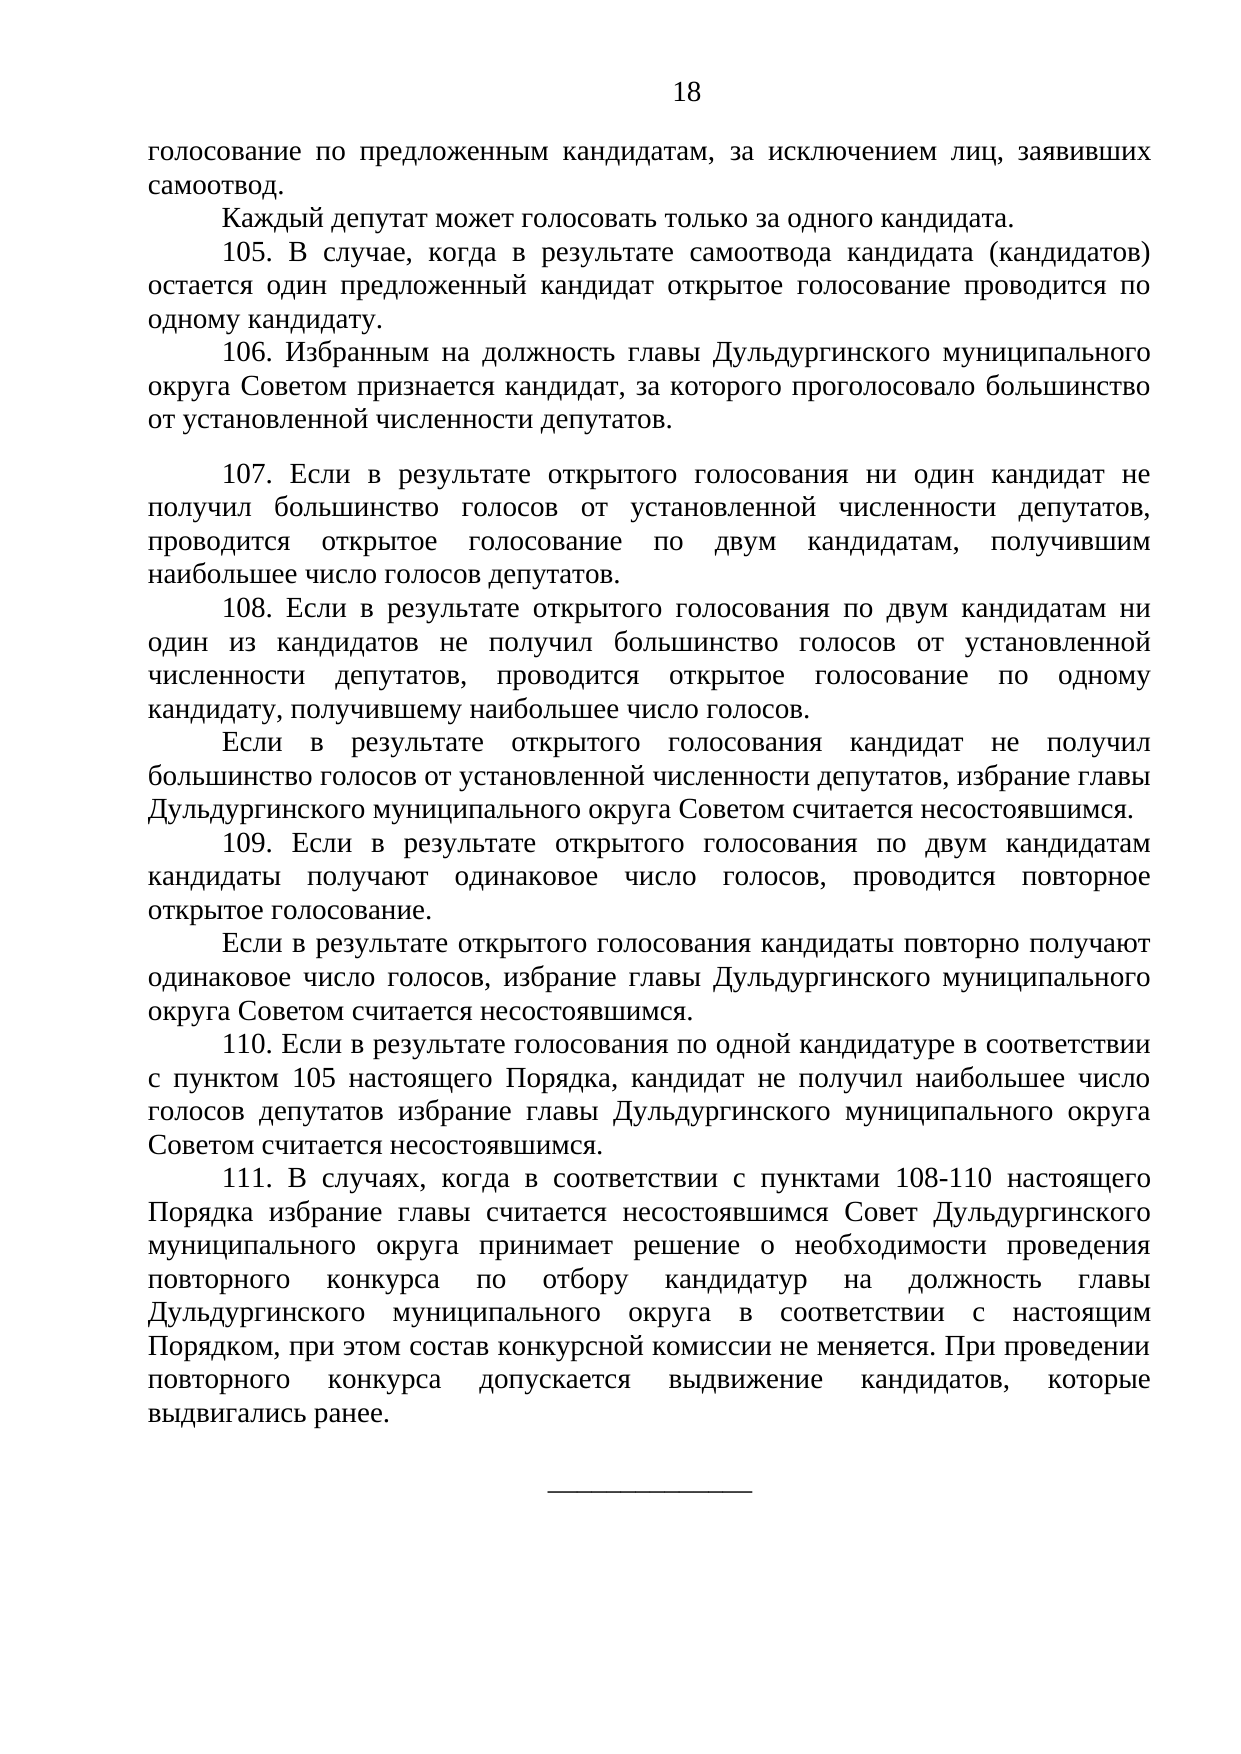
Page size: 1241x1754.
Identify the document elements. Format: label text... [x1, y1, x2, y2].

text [148, 133, 1152, 200]
text 106. Избранным на должность главы Дульдургинского муниципального округа Советом признается кандидат, за которого проголосовало большинство от установленной численности депутатов. [148, 334, 1152, 435]
text Каждый депутат может голосовать только за одного кандидата. [148, 200, 1152, 234]
text 110. Если в результате голосования по одной кандидатуре в соответствии с пунктом 105 настоящего Порядка, кандидат не получил наибольшее число голосов депутатов избрание главы Дульдургинского муниципального округа Советом считается несостоявшимся. [148, 1026, 1152, 1160]
text 109. Если в результате открытого голосования по двум кандидатам кандидаты получают одинаковое число голосов, проводится повторное открытое голосование. [148, 825, 1152, 926]
text Если в результате открытого голосования кандидат не получил большинство голосов от установленной численности депутатов, избрание главы Дульдургинского муниципального округа Советом считается несостоявшимся. [148, 724, 1152, 825]
text ______________ [148, 1462, 1152, 1496]
text 107. Если в результате открытого голосования ни один кандидат не получил большинство голосов от установленной численности депутатов, проводится открытое голосование по двум кандидатам, получившим наибольшее число голосов депутатов. [148, 456, 1152, 590]
text 111. В случаях, когда в соответствии с пунктами 108-110 настоящего Порядка избрание главы считается несостоявшимся Совет Дульдургинского муниципального округа принимает решение о необходимости проведения повторного конкурса по отбору кандидатур на должность главы Дульдургинского муниципального округа в соответствии с настоящим Порядком, при этом состав конкурсной комиссии не меняется. При проведении повторного конкурса допускается выдвижение кандидатов, которые выдвигались ранее. [148, 1160, 1152, 1429]
text 105. В случае, когда в результате самоотвода кандидата (кандидатов) остается один предложенный кандидат открытое голосование проводится по одному кандидату. [148, 234, 1152, 334]
text Если в результате открытого голосования кандидаты повторно получают одинаковое число голосов, избрание главы Дульдургинского муниципального округа Советом считается несостоявшимся. [148, 926, 1152, 1026]
text 108. Если в результате открытого голосования по двум кандидатам ни один из кандидатов не получил большинство голосов от установленной численности депутатов, проводится открытое голосование по одному кандидату, получившему наибольшее число голосов. [148, 590, 1152, 724]
